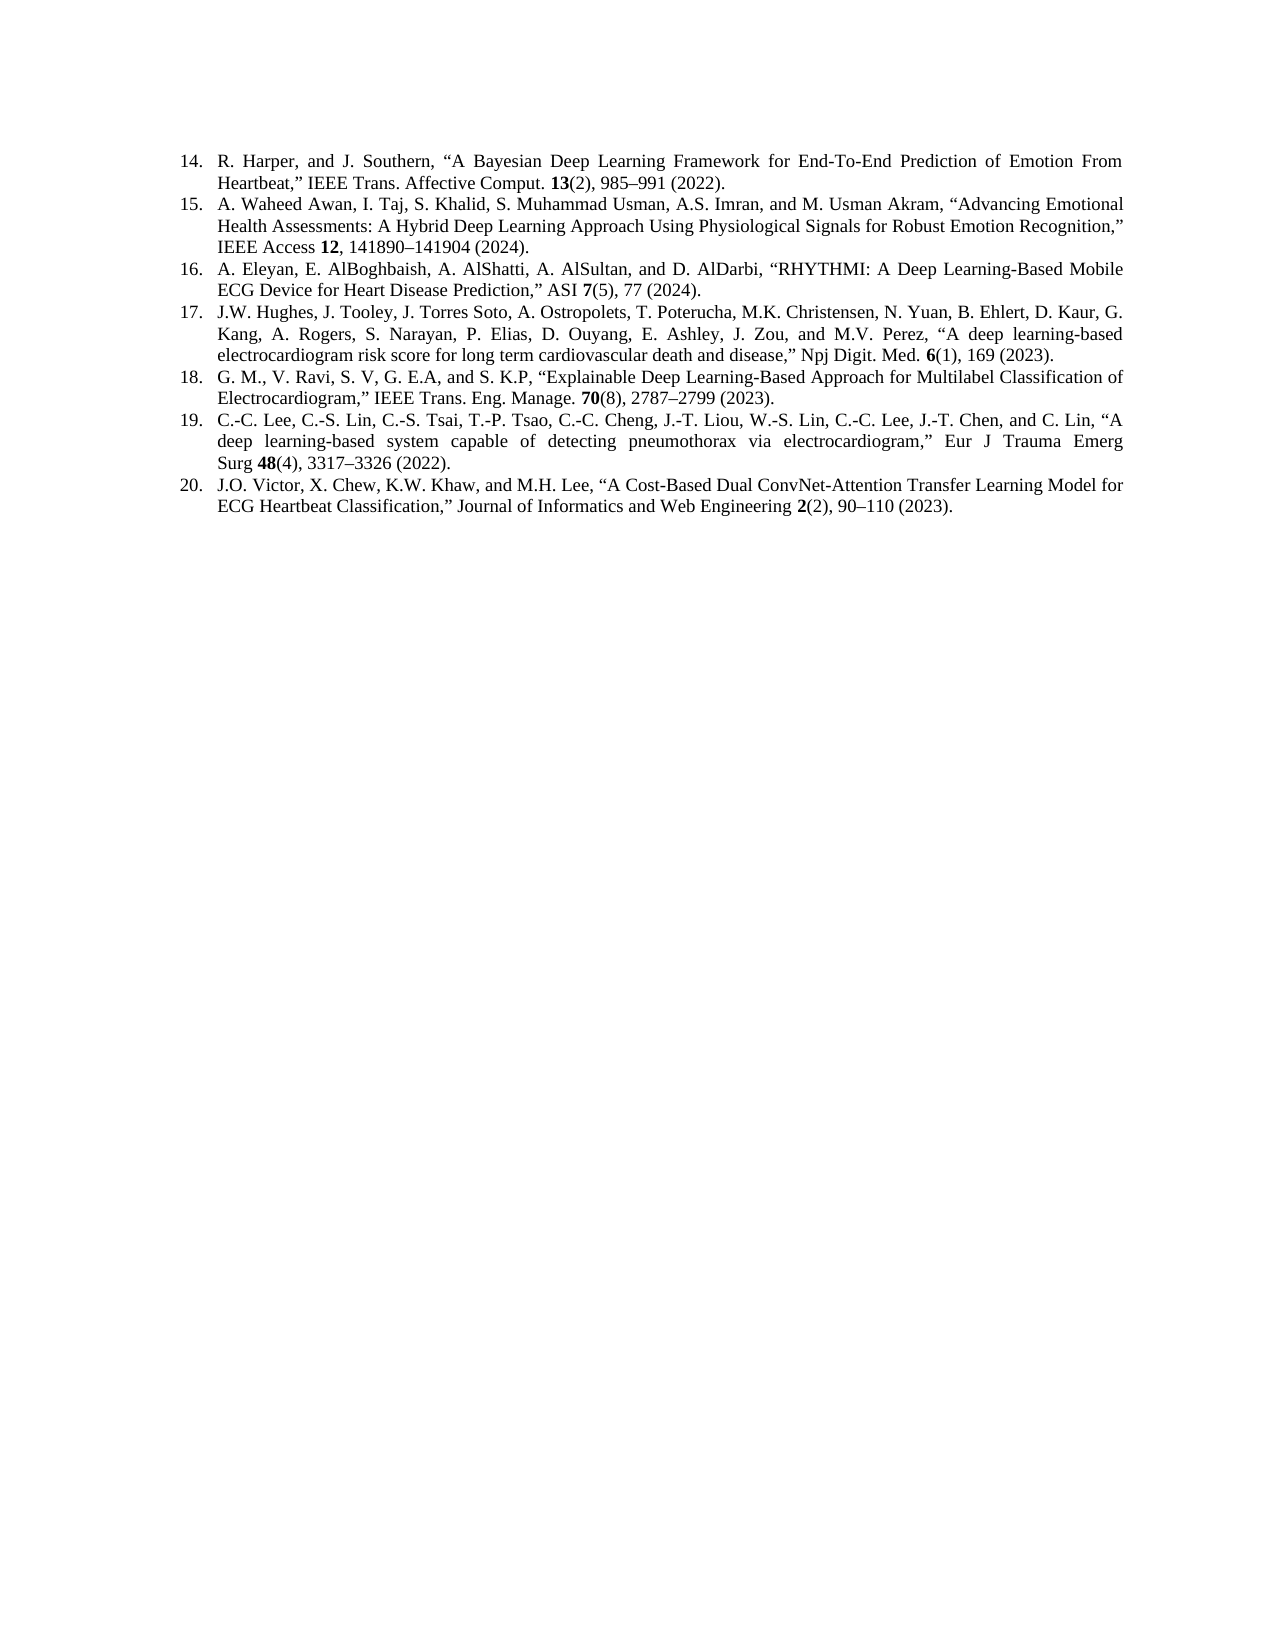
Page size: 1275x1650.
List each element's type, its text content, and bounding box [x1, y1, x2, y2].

list G. M., V. Ravi, S. V, G. E.A, and S. K.P, “Explainable Deep Learning-Based Approach for Multilabel Classification of Electrocardiogram,” IEEE Trans. Eng. Manage. 70(8), 2787–2799 (2023). [179, 366, 1125, 409]
list C.-C. Lee, C.-S. Lin, C.-S. Tsai, T.-P. Tsao, C.-C. Cheng, J.-T. Liou, W.-S. Lin, C.-C. Lee, J.-T. Chen, and C. Lin, “A deep learning-based system capable of detecting pneumothorax via electrocardiogram,” Eur J Trauma Emerg Surg 48(4), 3317–3326 (2022). [179, 409, 1125, 473]
list A. Eleyan, E. AlBoghbaish, A. AlShatti, A. AlSultan, and D. AlDarbi, “RHYTHMI: A Deep Learning-Based Mobile ECG Device for Heart Disease Prediction,” ASI 7(5), 77 (2024). [179, 258, 1125, 301]
list A. Waheed Awan, I. Taj, S. Khalid, S. Muhammad Usman, A.S. Imran, and M. Usman Akram, “Advancing Emotional Health Assessments: A Hybrid Deep Learning Approach Using Physiological Signals for Robust Emotion Recognition,” IEEE Access 12, 141890–141904 (2024). [179, 193, 1125, 258]
list J.O. Victor, X. Chew, K.W. Khaw, and M.H. Lee, “A Cost-Based Dual ConvNet-Attention Transfer Learning Model for ECG Heartbeat Classification,” Journal of Informatics and Web Engineering 2(2), 90–110 (2023). [179, 473, 1125, 517]
list R. Harper, and J. Southern, “A Bayesian Deep Learning Framework for End-To-End Prediction of Emotion From Heartbeat,” IEEE Trans. Affective Comput. 13(2), 985–991 (2022). [179, 150, 1125, 193]
list J.W. Hughes, J. Tooley, J. Torres Soto, A. Ostropolets, T. Poterucha, M.K. Christensen, N. Yuan, B. Ehlert, D. Kaur, G. Kang, A. Rogers, S. Narayan, P. Elias, D. Ouyang, E. Ashley, J. Zou, and M.V. Perez, “A deep learning-based electrocardiogram risk score for long term cardiovascular death and disease,” Npj Digit. Med. 6(1), 169 (2023). [179, 301, 1125, 366]
